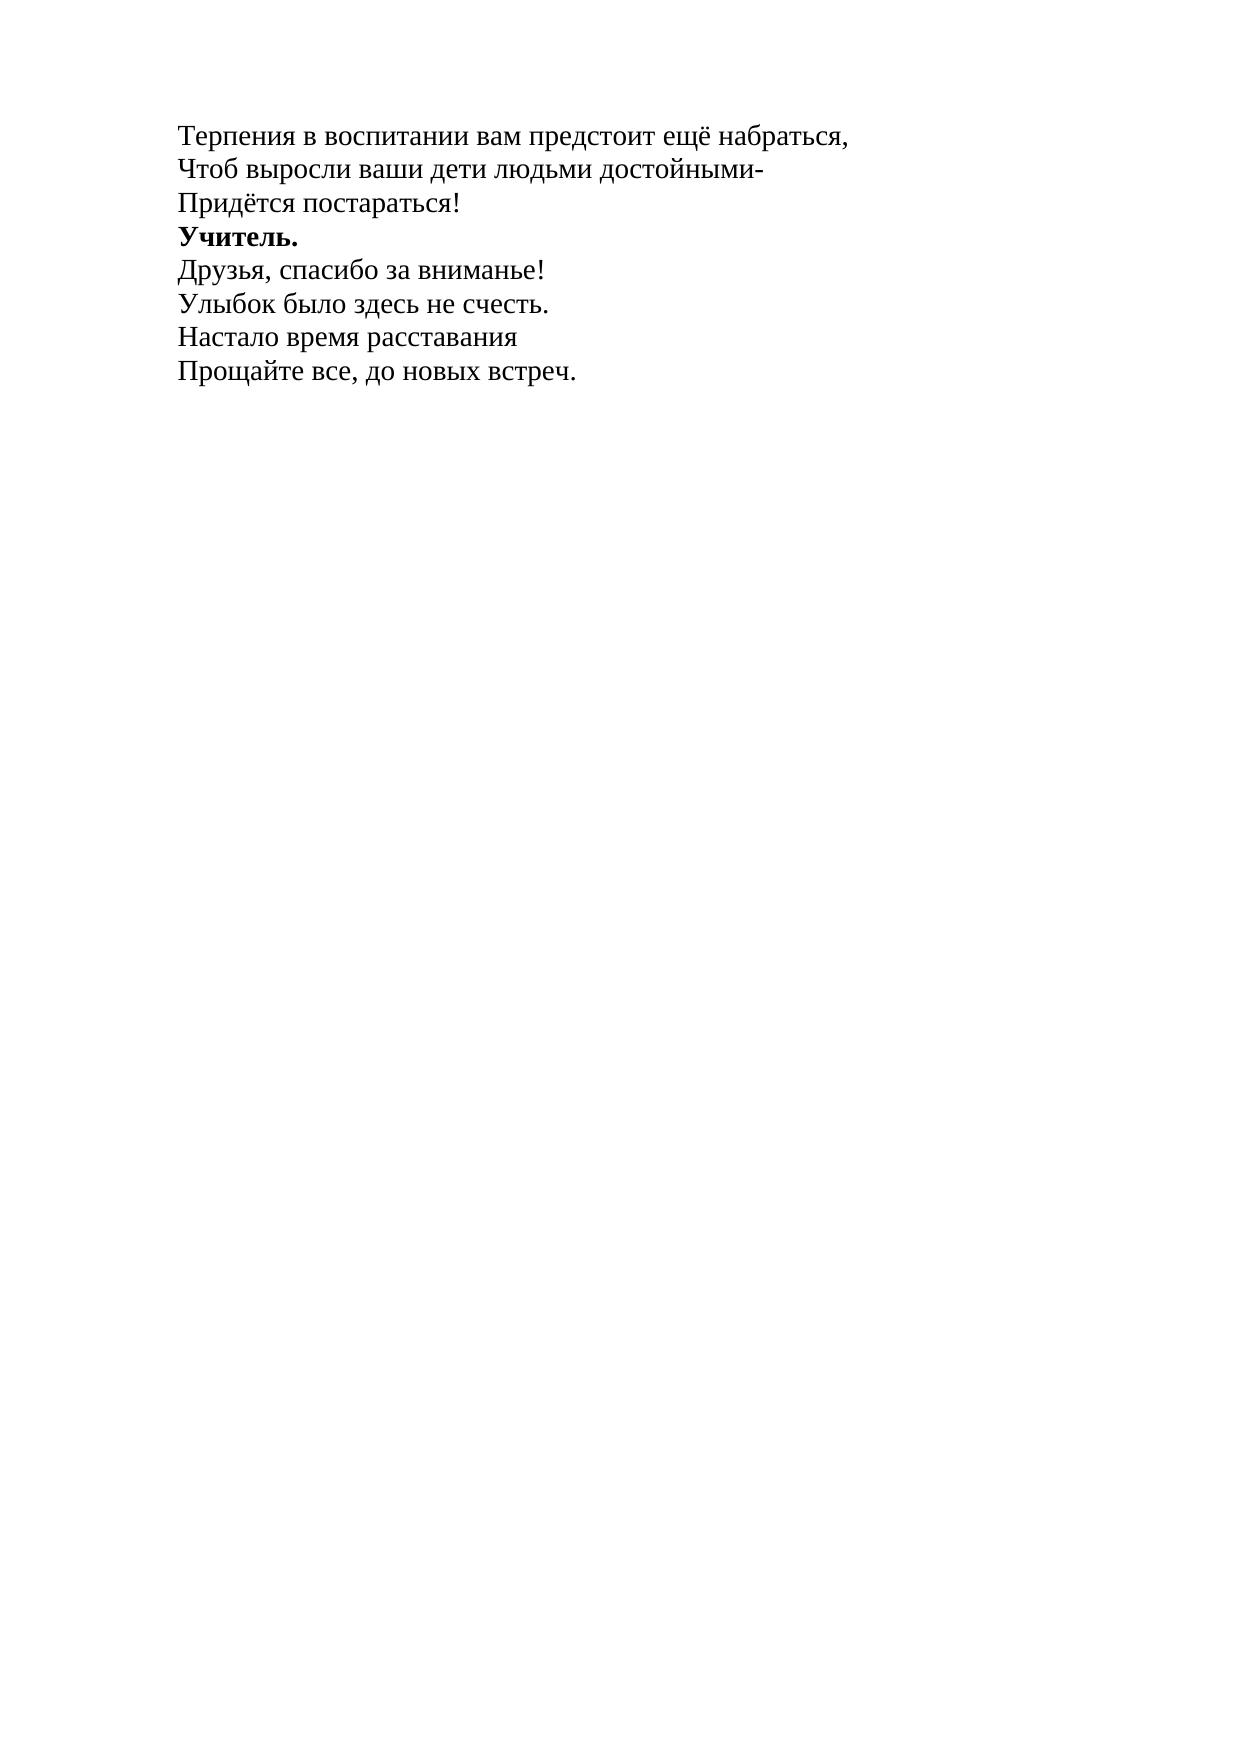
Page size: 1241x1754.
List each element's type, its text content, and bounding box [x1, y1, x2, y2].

text Улыбок было здесь не счесть. [177, 286, 1152, 319]
text Настало время расставания [177, 319, 1152, 353]
text Прощайте все, до новых встреч. [177, 353, 1152, 386]
text Терпения в воспитании вам предстоит ещё набраться, [177, 118, 1152, 152]
text Друзья, спасибо за вниманье! [177, 252, 1152, 286]
text Учитель. [177, 219, 1152, 252]
text Чтоб выросли ваши дети людьми достойными- [177, 152, 1152, 185]
text Придётся постараться! [177, 185, 1152, 219]
